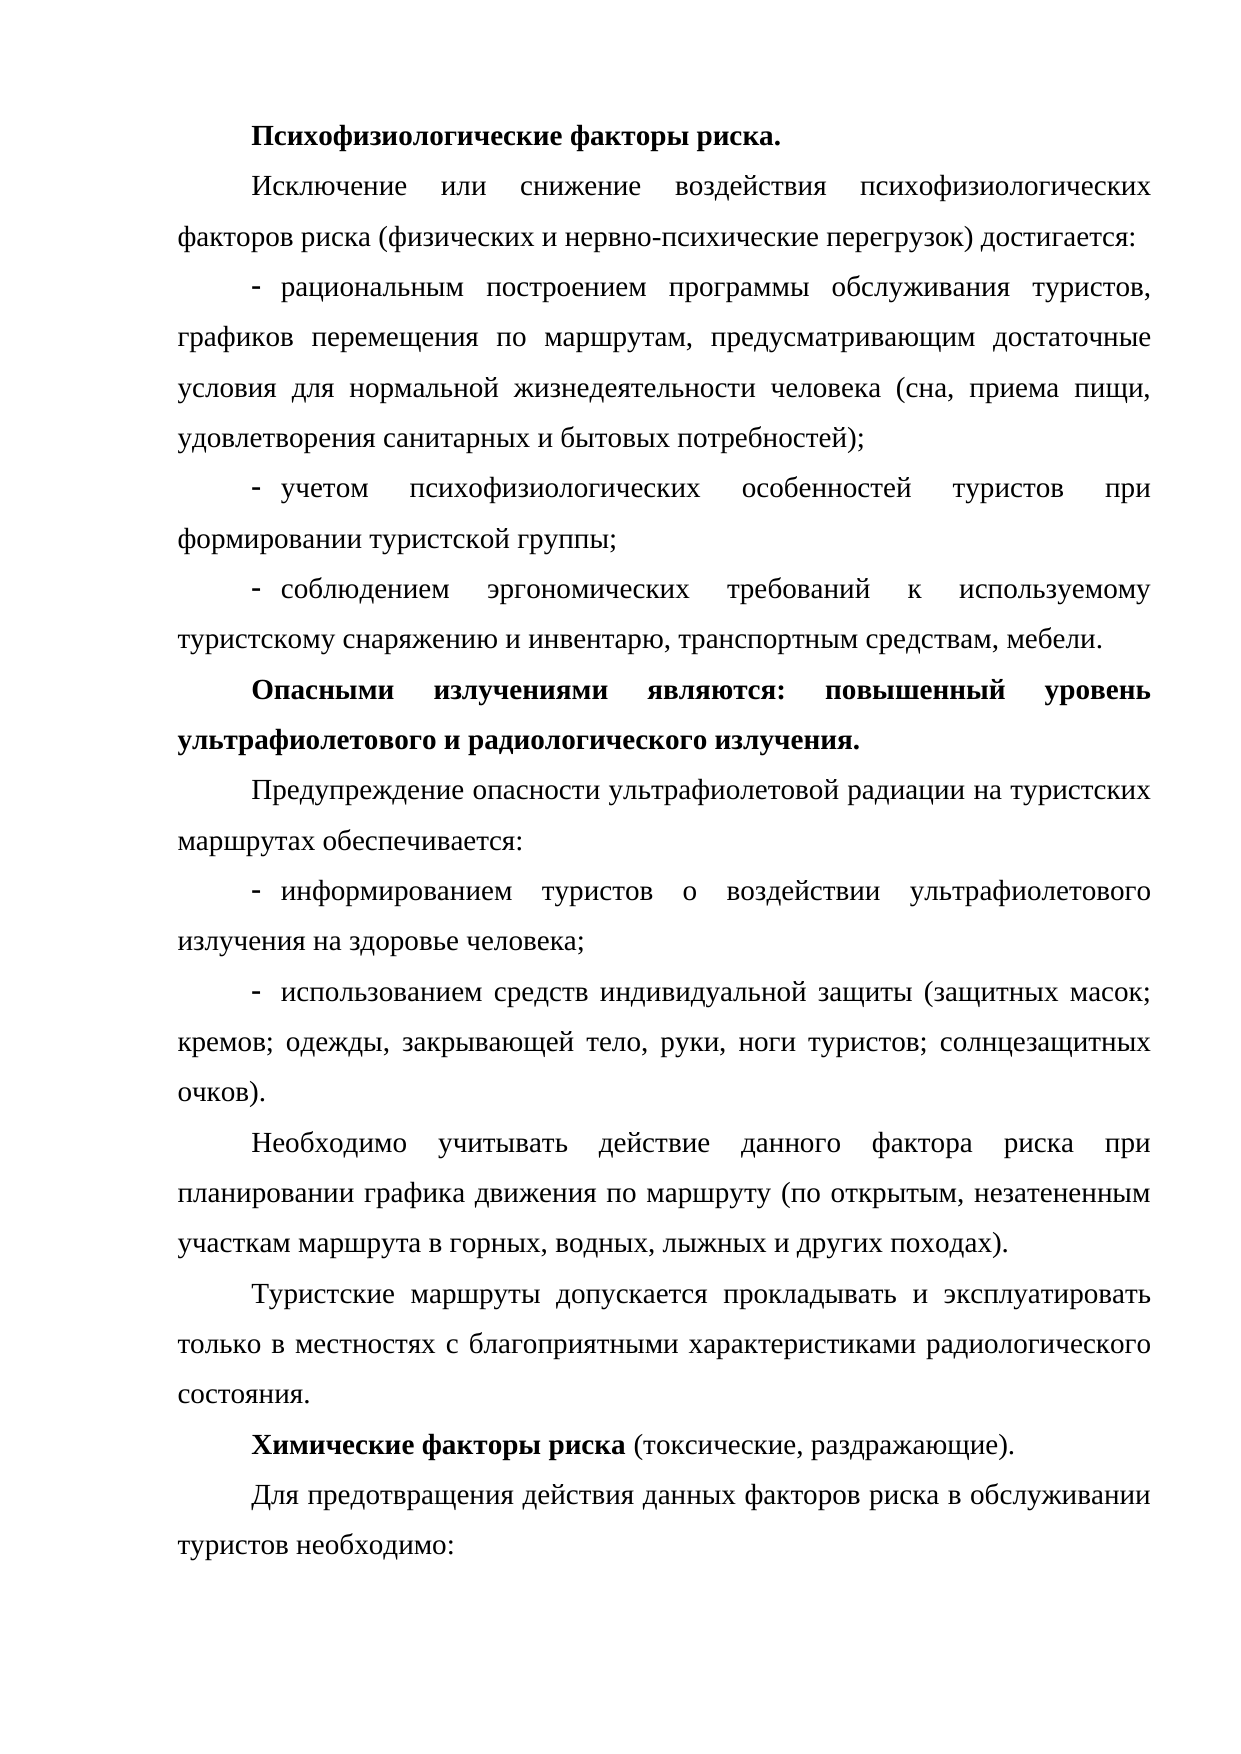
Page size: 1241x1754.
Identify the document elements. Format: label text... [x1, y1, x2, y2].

text Для предотвращения действия данных факторов риска в обслуживании туристов необходимо: [177, 1477, 1152, 1561]
list соблюдением эргономических требований к используемому туристскому снаряжению и инвентарю, транспортным средствам, мебели. [177, 571, 1152, 655]
text Исключение или снижение воздействия психофизиологических факторов риска (физических и нервно-психические перегрузок) достигается: [177, 168, 1152, 252]
text Психофизиологические факторы риска. [177, 118, 1152, 152]
text Необходимо учитывать действие данного фактора риска при планировании графика движения по маршруту (по открытым, незатененным участкам маршрута в горных, водных, лыжных и других походах). [177, 1125, 1152, 1259]
list информированием туристов о воздействии ультрафиолетового излучения на здоровье человека; [177, 873, 1152, 957]
text Химические факторы риска (токсические, раздражающие). [177, 1427, 1152, 1460]
text Опасными излучениями являются: повышенный уровень ультрафиолетового и радиологического излучения. [177, 672, 1152, 756]
text Туристские маршруты допускается прокладывать и эксплуатировать только в местностях с благоприятными характеристиками радиологического состояния. [177, 1276, 1152, 1410]
text Предупреждение опасности ультрафиолетовой радиации на туристских маршрутах обеспечивается: [177, 772, 1152, 856]
list рациональным построением программы обслуживания туристов, графиков перемещения по маршрутам, предусматривающим достаточные условия для нормальной жизнедеятельности человека (сна, приема пищи, удовлетворения санитарных и бытовых потребностей); [177, 269, 1152, 454]
list использованием средств индивидуальной защиты (защитных масок; кремов; одежды, закрывающей тело, руки, ноги туристов; солнцезащитных очков). [177, 974, 1152, 1108]
list учетом психофизиологических особенностей туристов при формировании туристской группы; [177, 470, 1152, 554]
